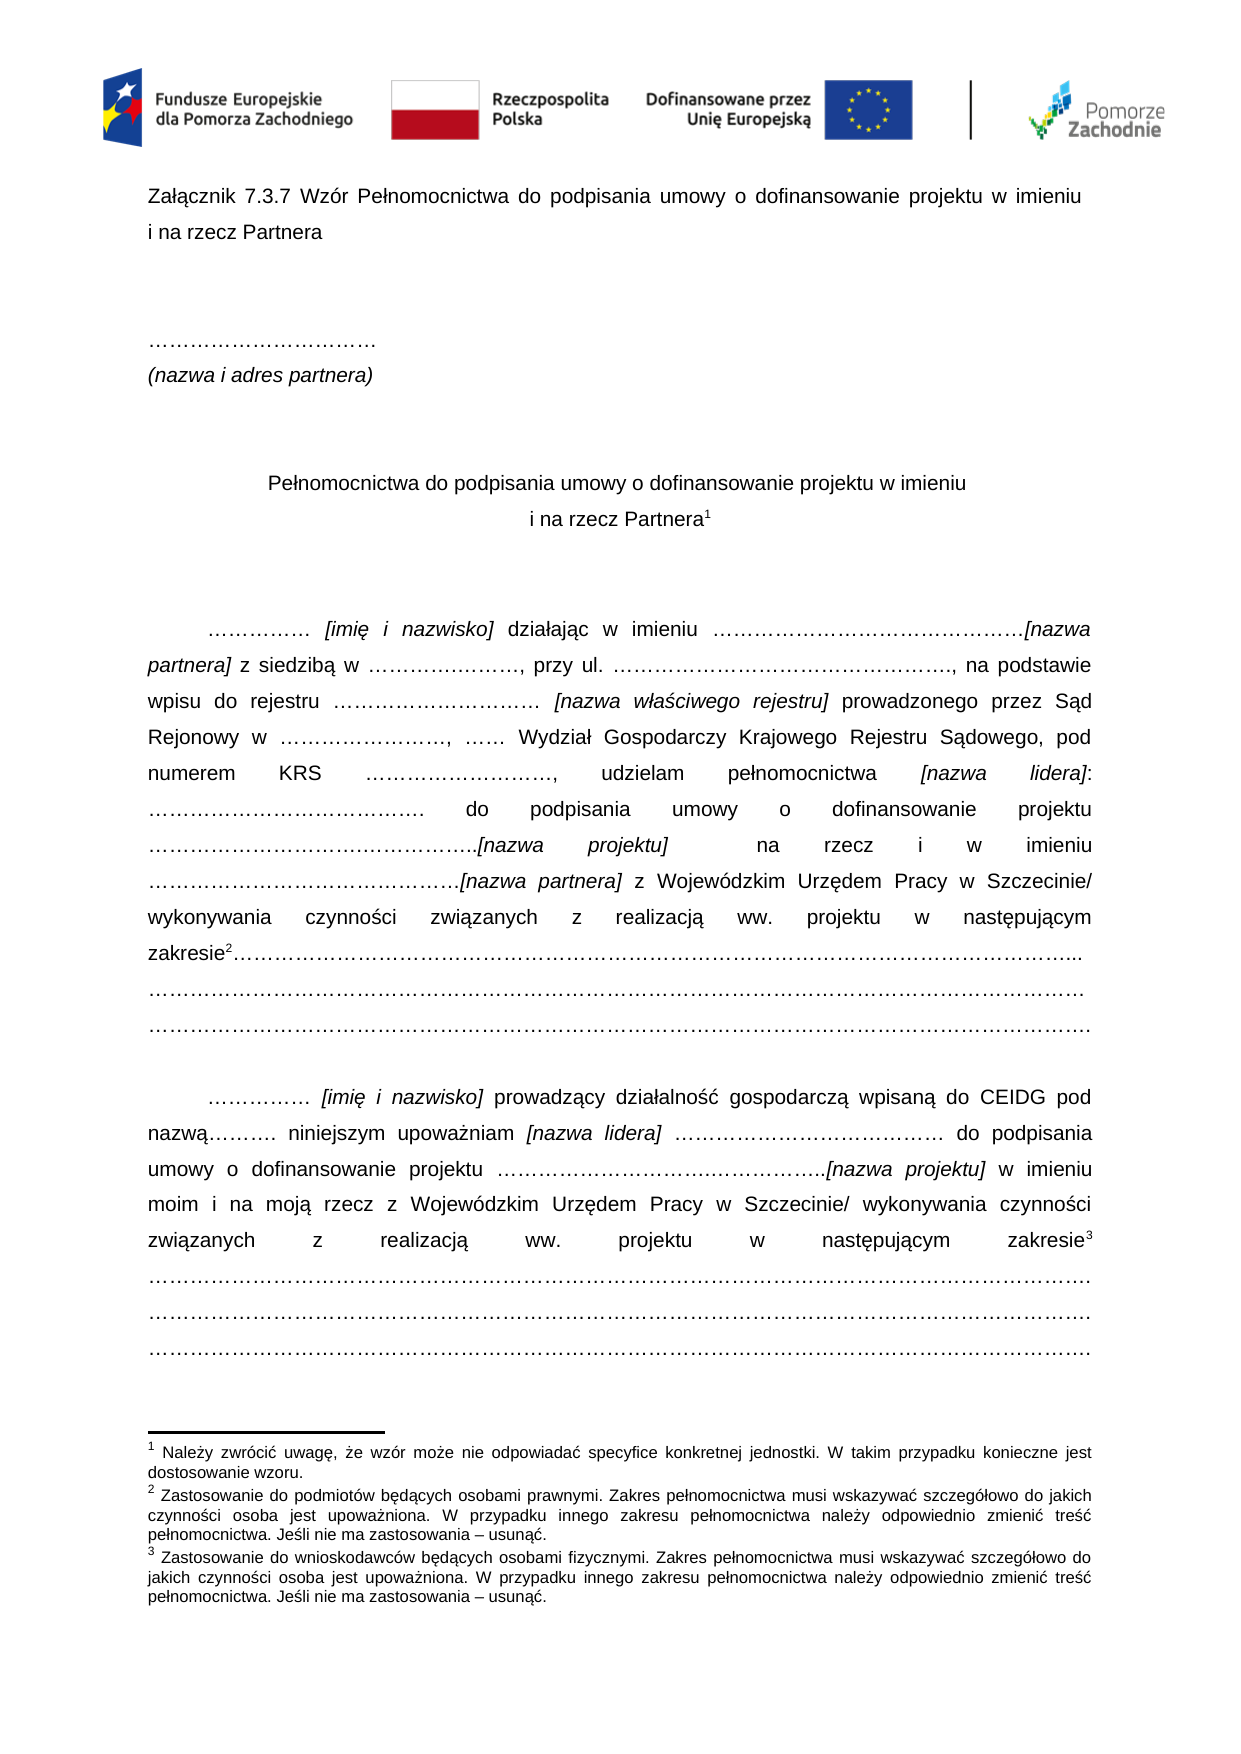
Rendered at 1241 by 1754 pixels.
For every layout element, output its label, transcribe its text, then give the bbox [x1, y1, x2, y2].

text ………………………………………………………………………………………………………………………………………………………………………………………………………………………………………………. [148, 977, 1092, 1037]
text …………………………… [148, 327, 1092, 351]
picture [103, 68, 1165, 147]
text …………… [imię i nazwisko] działając w imieniu ………………………………………[nazwa partnera] z siedzibą w ………….………, przy ul. …………………………………………., na podstawie wpisu do rejestru ………………………… [nazwa właściwego rejestru] prowadzonego przez Sąd Rejonowy w ……………………, …… Wydział Gospodarczy Krajowego Rejestru Sądowego, pod numerem KRS ………………………, udzielam pełnomocnictwa [nazwa lidera]: …………………………………. do podpisania umowy o dofinansowanie projektu ………………………….……………..[nazwa projektu] na rzecz i w imieniu ………………………………………[nazwa partnera] z Wojewódzkim Urzędem Pracy w Szczecinie/ wykonywania czynności związanych z realizacją ww. projektu w następującym zakresie…………………………………………………………………………………………………………... [148, 617, 1092, 965]
text …………… [imię i nazwisko] prowadzący działalność gospodarczą wpisaną do CEIDG pod nazwą………. niniejszym upoważniam [nazwa lidera] ………………………………… do podpisania umowy o dofinansowanie projektu ………………………….……………..[nazwa projektu] w imieniu moim i na moją rzecz z Wojewódzkim Urzędem Pracy w Szczecinie/ wykonywania czynności związanych z realizacją ww. projektu w następującym zakresie ………………………………………………………………………………………………………………………. [148, 1084, 1092, 1288]
text Pełnomocnictwa do podpisania umowy o dofinansowanie projektu w imieniu i na rzecz Partnera [148, 471, 1092, 531]
text Załącznik 7.3.7 Wzór Pełnomocnictwa do podpisania umowy o dofinansowanie projektu w imieniu i na rzecz Partnera [148, 184, 1092, 243]
text ………………………………………………………………………………………………………………………. [148, 1300, 1092, 1324]
text ………………………………………………………………………………………………………………………. [148, 1336, 1092, 1360]
text (nazwa i adres partnera) [148, 363, 1092, 423]
